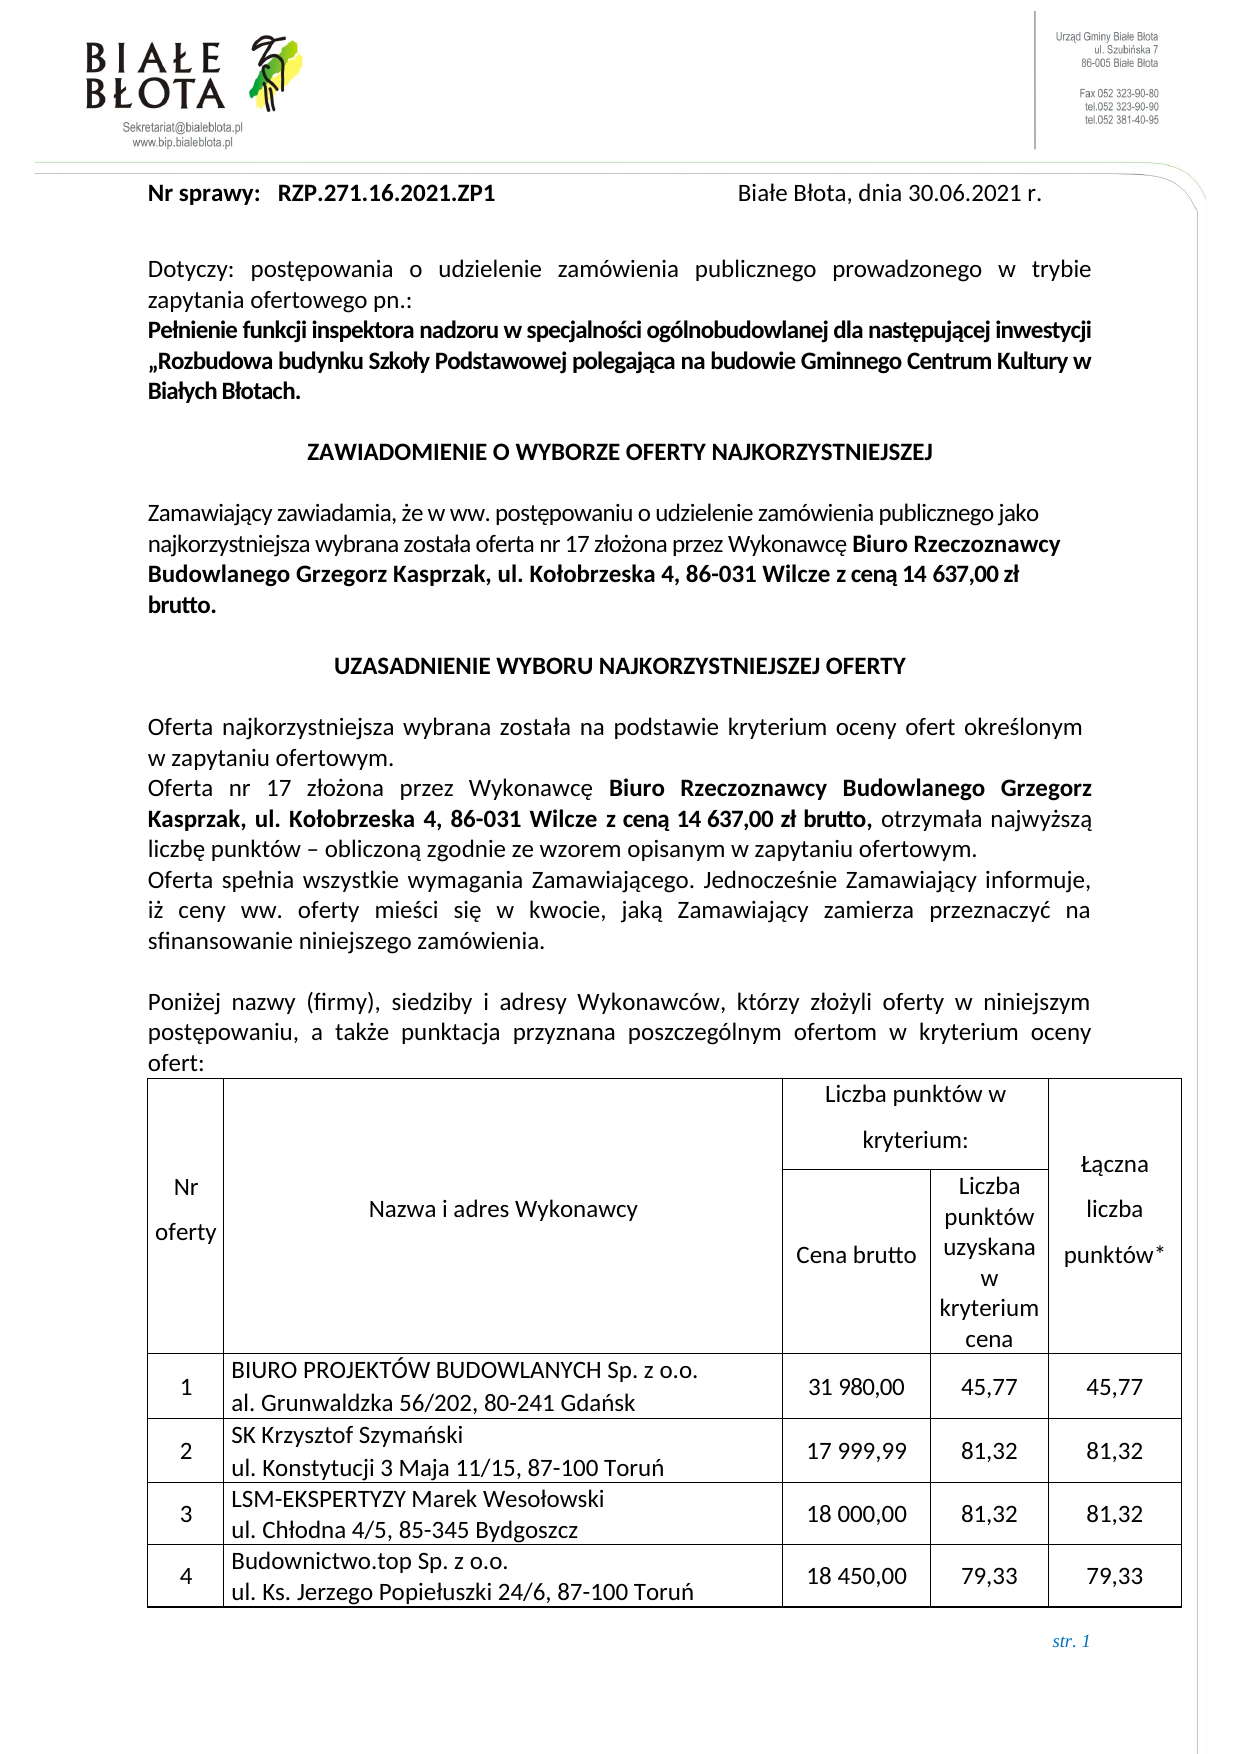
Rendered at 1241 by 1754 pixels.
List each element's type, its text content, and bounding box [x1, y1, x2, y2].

table_cell Budownictwo.top Sp. z o.o. ul. Ks. Jerzego Popiełuszki 24/6, 87-100 Toruń [224, 1545, 782, 1606]
table_cell LSM-EKSPERTYZY Marek Wesołowski ul. Chłodna 4/5, 85-345 Bydgoszcz [224, 1483, 782, 1544]
table_cell 79,33 [931, 1545, 1048, 1606]
table_cell SK Krzysztof Szymański ul. Konstytucji 3 Maja 11/15, 87-100 Toruń [224, 1419, 782, 1482]
text Oferta najkorzystniejsza wybrana została na podstawie kryterium oceny ofert określonym w zapytaniu ofertowym. [148, 711, 1092, 772]
table_cell 18 450,00 [783, 1545, 930, 1606]
text Zamawiający zawiadamia, że w ww. postępowaniu o udzielenie zamówienia publicznego jako najkorzystniejsza wybrana została oferta nr 17 złożona przez Wykonawcę Biuro Rzeczoznawcy Budowlanego Grzegorz Kasprzak, ul. Kołobrzeska 4, 86-031 Wilcze z ceną 14 637,00 zł brutto. [148, 498, 1092, 620]
text UZASADNIENIE WYBORU NAJKORZYSTNIEJSZEJ OFERTY [148, 650, 1092, 681]
table_cell 17 999,99 [783, 1419, 930, 1482]
text Dotyczy: postępowania o udzielenie zamówienia publicznego prowadzonego w trybie zapytania ofertowego pn.: [148, 253, 1092, 314]
text ZAWIADOMIENIE O WYBORZE OFERTY NAJKORZYSTNIEJSZEJ [148, 437, 1092, 467]
table_cell 31 980,00 [783, 1354, 930, 1418]
text Oferta spełnia wszystkie wymagania Zamawiającego. Jednocześnie Zamawiający informuje, iż ceny ww. oferty mieści się w kwocie, jaką Zamawiający zamierza przeznaczyć na sfinansowanie niniejszego zamówienia. [148, 864, 1092, 955]
table_cell 2 [148, 1419, 223, 1482]
text Nr sprawy: RZP.271.16.2021.ZP1 Białe Błota, dnia 30.06.2021 r. [148, 177, 1092, 208]
table_cell 4 [148, 1545, 223, 1606]
table_cell Liczba punktów uzyskana w kryterium cena [931, 1170, 1048, 1353]
picture [34, 11, 1207, 1754]
table_cell 1 [148, 1354, 223, 1418]
table_header Liczba punktów w kryterium: [783, 1079, 1048, 1169]
table_cell 81,32 [931, 1483, 1048, 1544]
table_cell BIURO PROJEKTÓW BUDOWLANYCH Sp. z o.o. al. Grunwaldzka 56/202, 80-241 Gdańsk [224, 1354, 782, 1418]
table_cell 45,77 [1049, 1354, 1181, 1418]
table_cell 79,33 [1049, 1545, 1181, 1606]
table_cell 3 [148, 1483, 223, 1544]
text Poniżej nazwy (firmy), siedziby i adresy Wykonawców, którzy złożyli oferty w niniejszym postępowaniu, a także punktacja przyznana poszczególnym ofertom w kryterium oceny ofert: [148, 986, 1092, 1077]
list Oferta nr 17 złożona przez Wykonawcę Biuro Rzeczoznawcy Budowlanego Grzegorz Kasprzak, ul. Kołobrzeska 4, 86-031 Wilcze z ceną 14 637,00 zł brutto, otrzymała najwyższą liczbę punktów – obliczoną zgodnie ze wzorem opisanym w zapytaniu ofertowym. [148, 772, 1092, 864]
text Pełnienie funkcji inspektora nadzoru w specjalności ogólnobudowlanej dla następującej inwestycji „Rozbudowa budynku Szkoły Podstawowej polegająca na budowie Gminnego Centrum Kultury w Białych Błotach. [148, 314, 1092, 406]
table_header Łączna liczba punktów* [1049, 1079, 1181, 1353]
table_header Nr oferty [148, 1079, 223, 1353]
table_cell 81,32 [931, 1419, 1048, 1482]
table_cell 81,32 [1049, 1419, 1181, 1482]
table_cell 81,32 [1049, 1483, 1181, 1544]
table_cell 18 000,00 [783, 1483, 930, 1544]
table_cell Cena brutto [783, 1170, 930, 1353]
table_cell 45,77 [931, 1354, 1048, 1418]
table_header Nazwa i adres Wykonawcy [224, 1079, 782, 1353]
